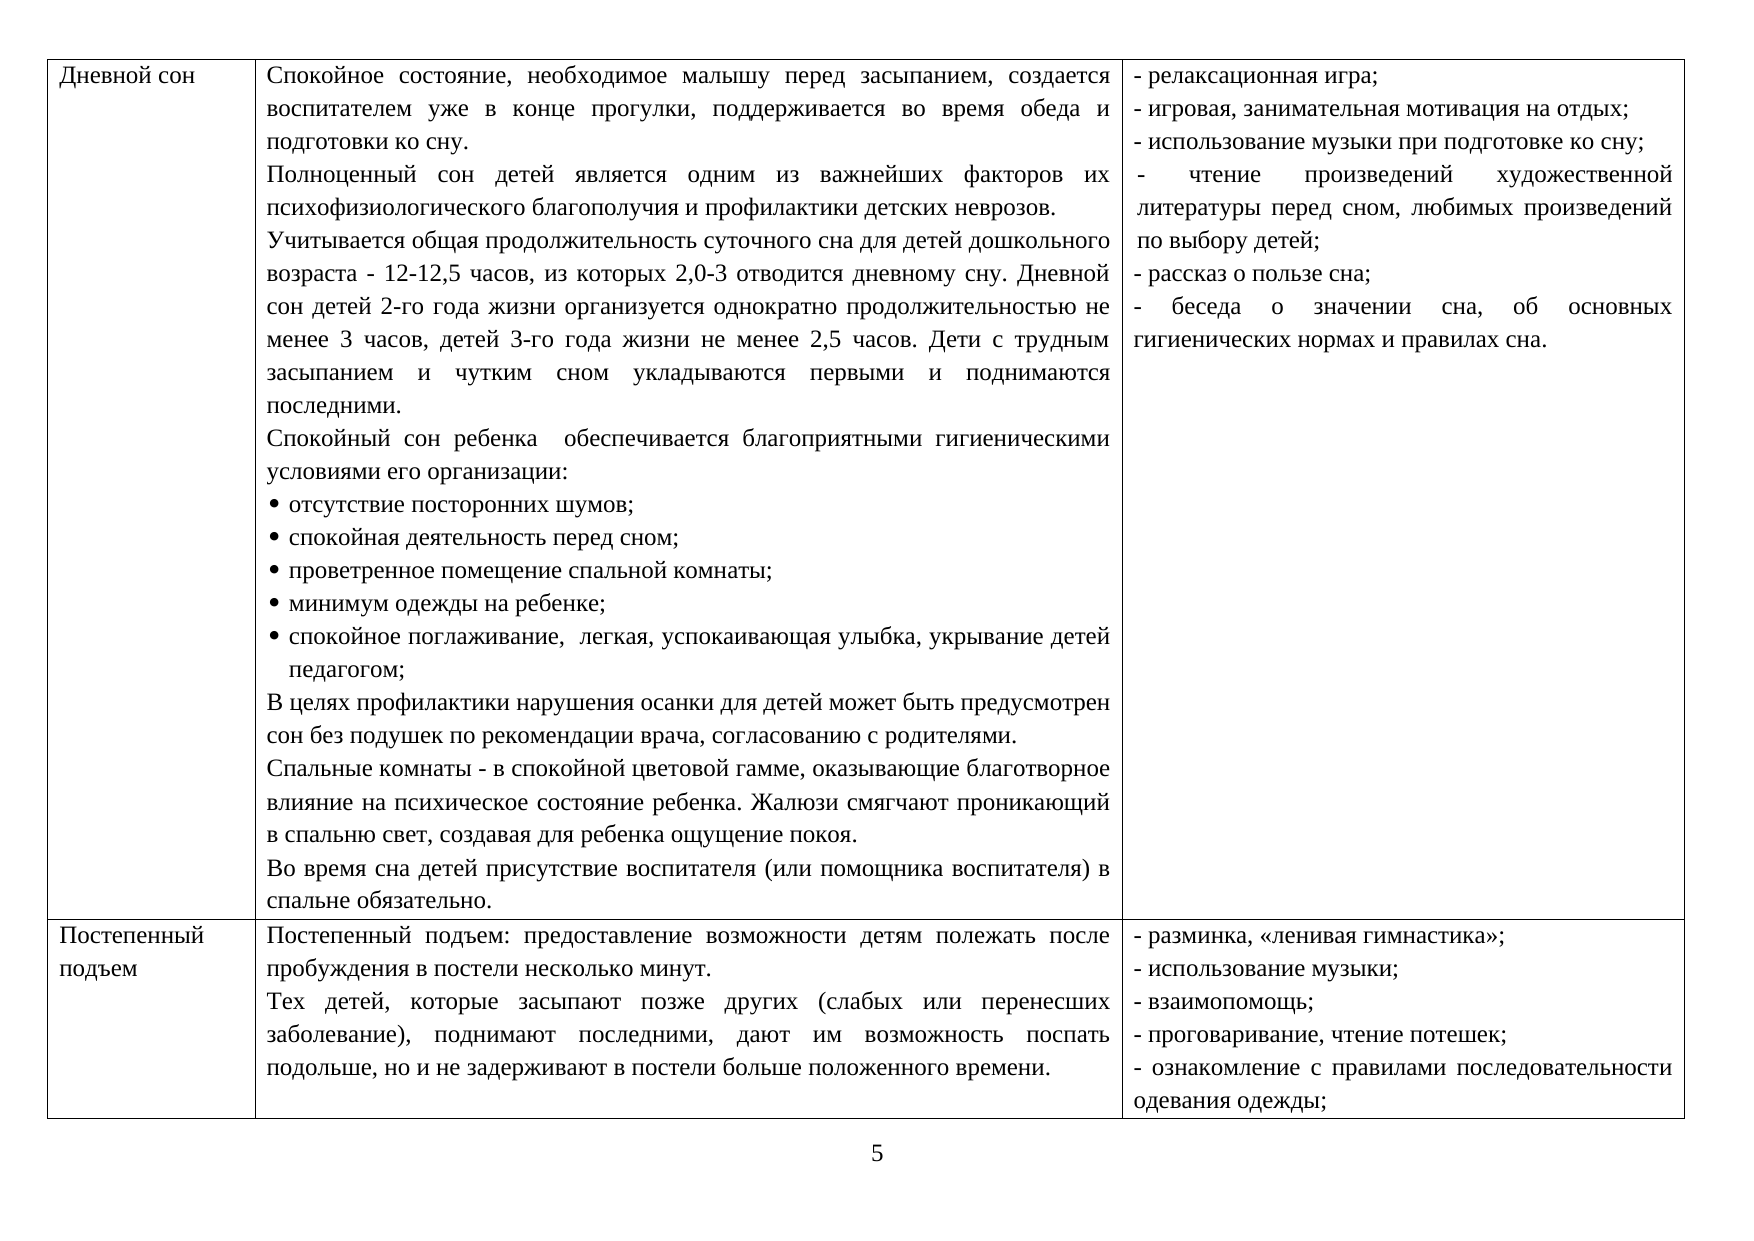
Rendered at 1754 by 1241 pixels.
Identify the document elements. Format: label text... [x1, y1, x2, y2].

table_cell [256, 920, 1122, 1118]
table_cell Дневной сон [48, 60, 255, 919]
table_cell - релаксационная игра; - игровая, занимательная мотивация на отдых; - использование музыки при подготовке ко сну; - чтение произведений художественной литературы перед сном, любимых произведений по выбору детей; - рассказ о пользе сна; - беседа о значении сна, об основных гигиенических нормах и правилах сна. [1123, 60, 1684, 919]
table_cell Постепенный подъем [48, 920, 255, 1118]
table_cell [1123, 920, 1684, 1118]
table_cell Спокойное состояние, необходимое малышу перед засыпанием, создается воспитателем уже в конце прогулки, поддерживается во время обеда и подготовки ко сну. Полноценный сон детей является одним из важнейших факторов их психофизиологического благополучия и профилактики детских неврозов. Учитывается общая продолжительность суточного сна для детей дошкольного возраста - 12-12,5 часов, из которых 2,0-3 отводится дневному сну. Дневной сон детей 2-го года жизни организуется однократно продолжительностью не менее 3 часов, детей 3-го года жизни не менее 2,5 часов. Дети с трудным засыпанием и чутким сном укладываются первыми и поднимаются последними. Спокойный сон ребенка обеспечивается благоприятными гигиеническими условиями его организации: отсутствие посторонних шумов; спокойная деятельность перед сном; проветренное помещение спальной комнаты; минимум одежды на ребенке; спокойное поглаживание, легкая, успокаивающая улыбка, укрывание детей педагогом; В целях профилактики нарушения осанки для детей может быть предусмотрен сон без подушек по рекомендации врача, согласованию с родителями. Спальные комнаты - в спокойной цветовой гамме, оказывающие благотворное влияние на психическое состояние ребенка. Жалюзи смягчают проникающий в спальню свет, создавая для ребенка ощущение покоя. Во время сна детей присутствие воспитателя (или помощника воспитателя) в спальне обязательно. [256, 60, 1122, 919]
